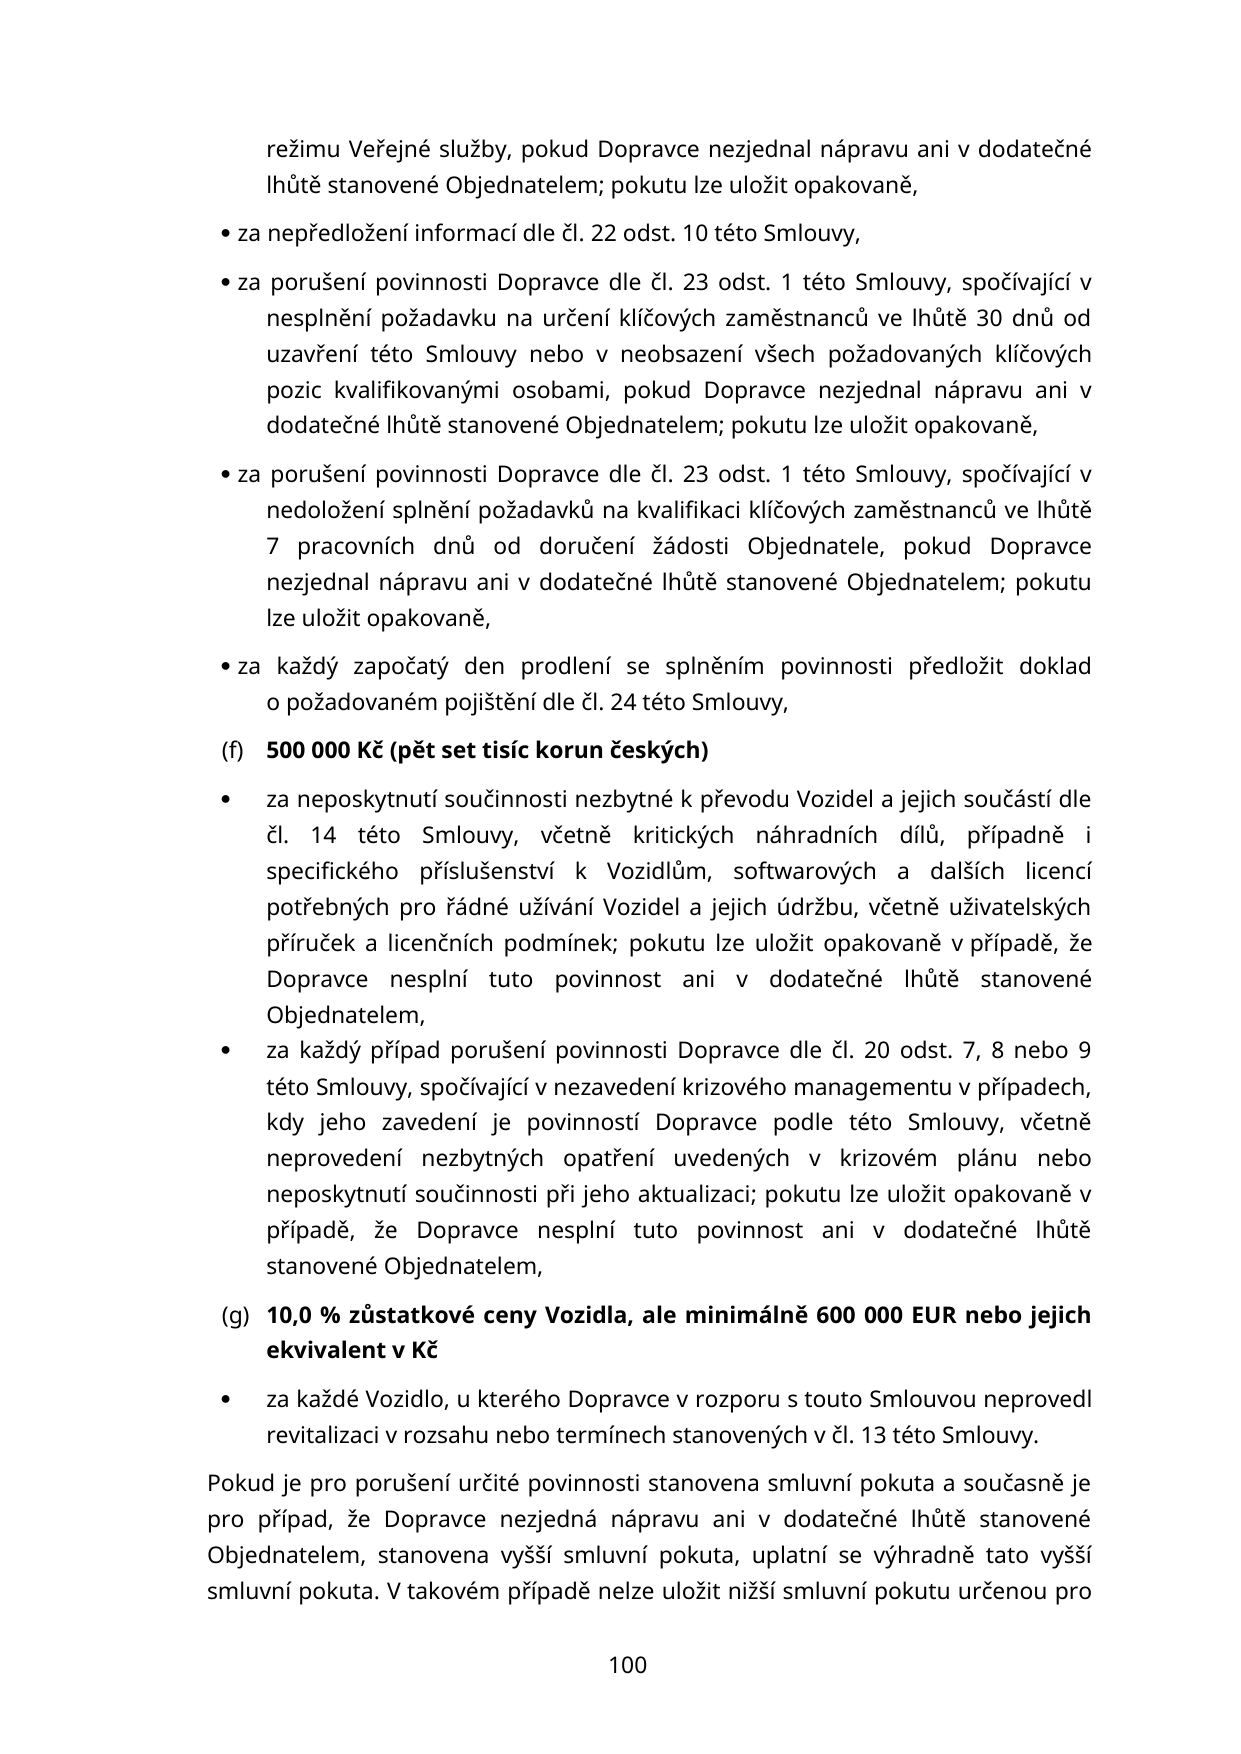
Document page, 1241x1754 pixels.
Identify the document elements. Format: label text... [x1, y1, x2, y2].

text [207, 1467, 1093, 1606]
list za porušení povinnosti Dopravce dle čl. 23 odst. 1 této Smlouvy, spočívající v nedoložení splnění požadavků na kvalifikaci klíčových zaměstnanců ve lhůtě 7 pracovních dnů od doručení žádosti Objednatele, pokud Dopravce nezjednal nápravu ani v dodatečné lhůtě stanovené Objednatelem; pokutu lze uložit opakovaně, [222, 458, 1093, 633]
list za porušení povinnosti Dopravce dle čl. 23 odst. 1 této Smlouvy, spočívající v nesplnění požadavku na určení klíčových zaměstnanců ve lhůtě 30 dnů od uzavření této Smlouvy nebo v neobsazení všech požadovaných klíčových pozic kvalifikovanými osobami, pokud Dopravce nezjednal nápravu ani v dodatečné lhůtě stanovené Objednatelem; pokutu lze uložit opakovaně, [222, 266, 1093, 441]
list za každé Vozidlo, u kterého Dopravce v rozporu s touto Smlouvou neprovedl revitalizaci v rozsahu nebo termínech stanovených v čl. 13 této Smlouvy. [222, 1383, 1093, 1450]
list za neposkytnutí součinnosti nezbytné k převodu Vozidel a jejich součástí dle čl. 14 této Smlouvy, včetně kritických náhradních dílů, případně i specifického příslušenství k Vozidlům, softwarových a dalších licencí potřebných pro řádné užívání Vozidel a jejich údržbu, včetně uživatelských příruček a licenčních podmínek; pokutu lze uložit opakovaně v případě, že Dopravce nesplní tuto povinnost ani v dodatečné lhůtě stanovené Objednatelem, [222, 783, 1093, 1030]
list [222, 133, 1093, 200]
list za nepředložení informací dle čl. 22 odst. 10 této Smlouvy, [222, 217, 1093, 248]
list 500 000 Kč (pět set tisíc korun českých) [222, 734, 1093, 766]
list za každý případ porušení povinnosti Dopravce dle čl. 20 odst. 7, 8 nebo 9 této Smlouvy, spočívající v nezavedení krizového managementu v případech, kdy jeho zavedení je povinností Dopravce podle této Smlouvy, včetně neprovedení nezbytných opatření uvedených v krizovém plánu nebo neposkytnutí součinnosti při jeho aktualizaci; pokutu lze uložit opakovaně v případě, že Dopravce nesplní tuto povinnost ani v dodatečné lhůtě stanovené Objednatelem, [222, 1034, 1093, 1281]
list za každý započatý den prodlení se splněním povinnosti předložit doklad o požadovaném pojištění dle čl. 24 této Smlouvy, [222, 650, 1093, 717]
list 10,0 % zůstatkové ceny Vozidla, ale minimálně 600 000 EUR nebo jejich ekvivalent v Kč [222, 1298, 1093, 1366]
